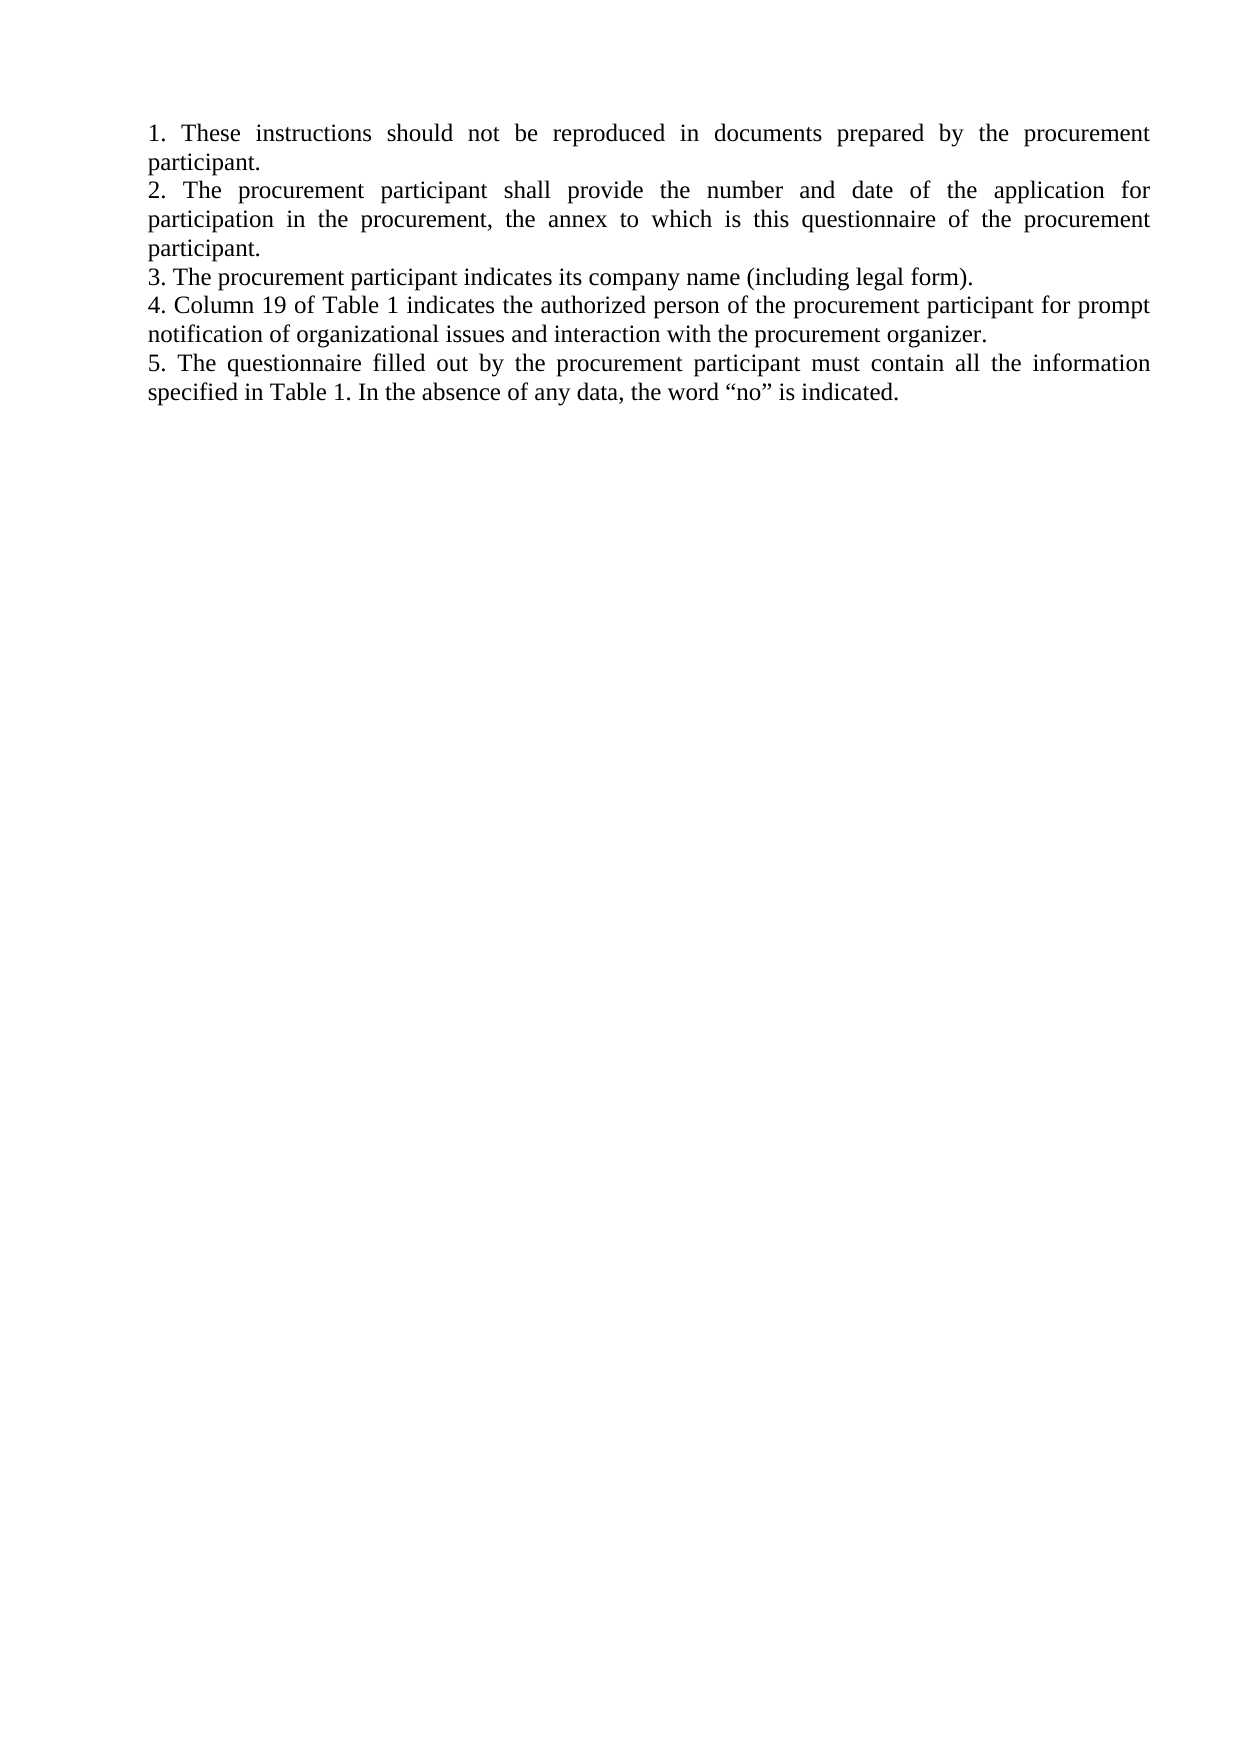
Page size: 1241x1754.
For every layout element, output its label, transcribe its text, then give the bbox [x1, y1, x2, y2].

text 3. The procurement participant indicates its company name (including legal form). [148, 262, 1152, 291]
text 1. These instructions should not be reproduced in documents prepared by the procurement participant. [148, 118, 1152, 176]
text 5. The questionnaire filled out by the procurement participant must contain all the information specified in Table 1. In the absence of any data, the word “no” is indicated. [148, 348, 1152, 406]
text 4. Column 19 of Table 1 indicates the authorized person of the procurement participant for prompt notification of organizational issues and interaction with the procurement organizer. [148, 291, 1152, 348]
text 2. The procurement participant shall provide the number and date of the application for participation in the procurement, the annex to which is this questionnaire of the procurement participant. [148, 176, 1152, 262]
